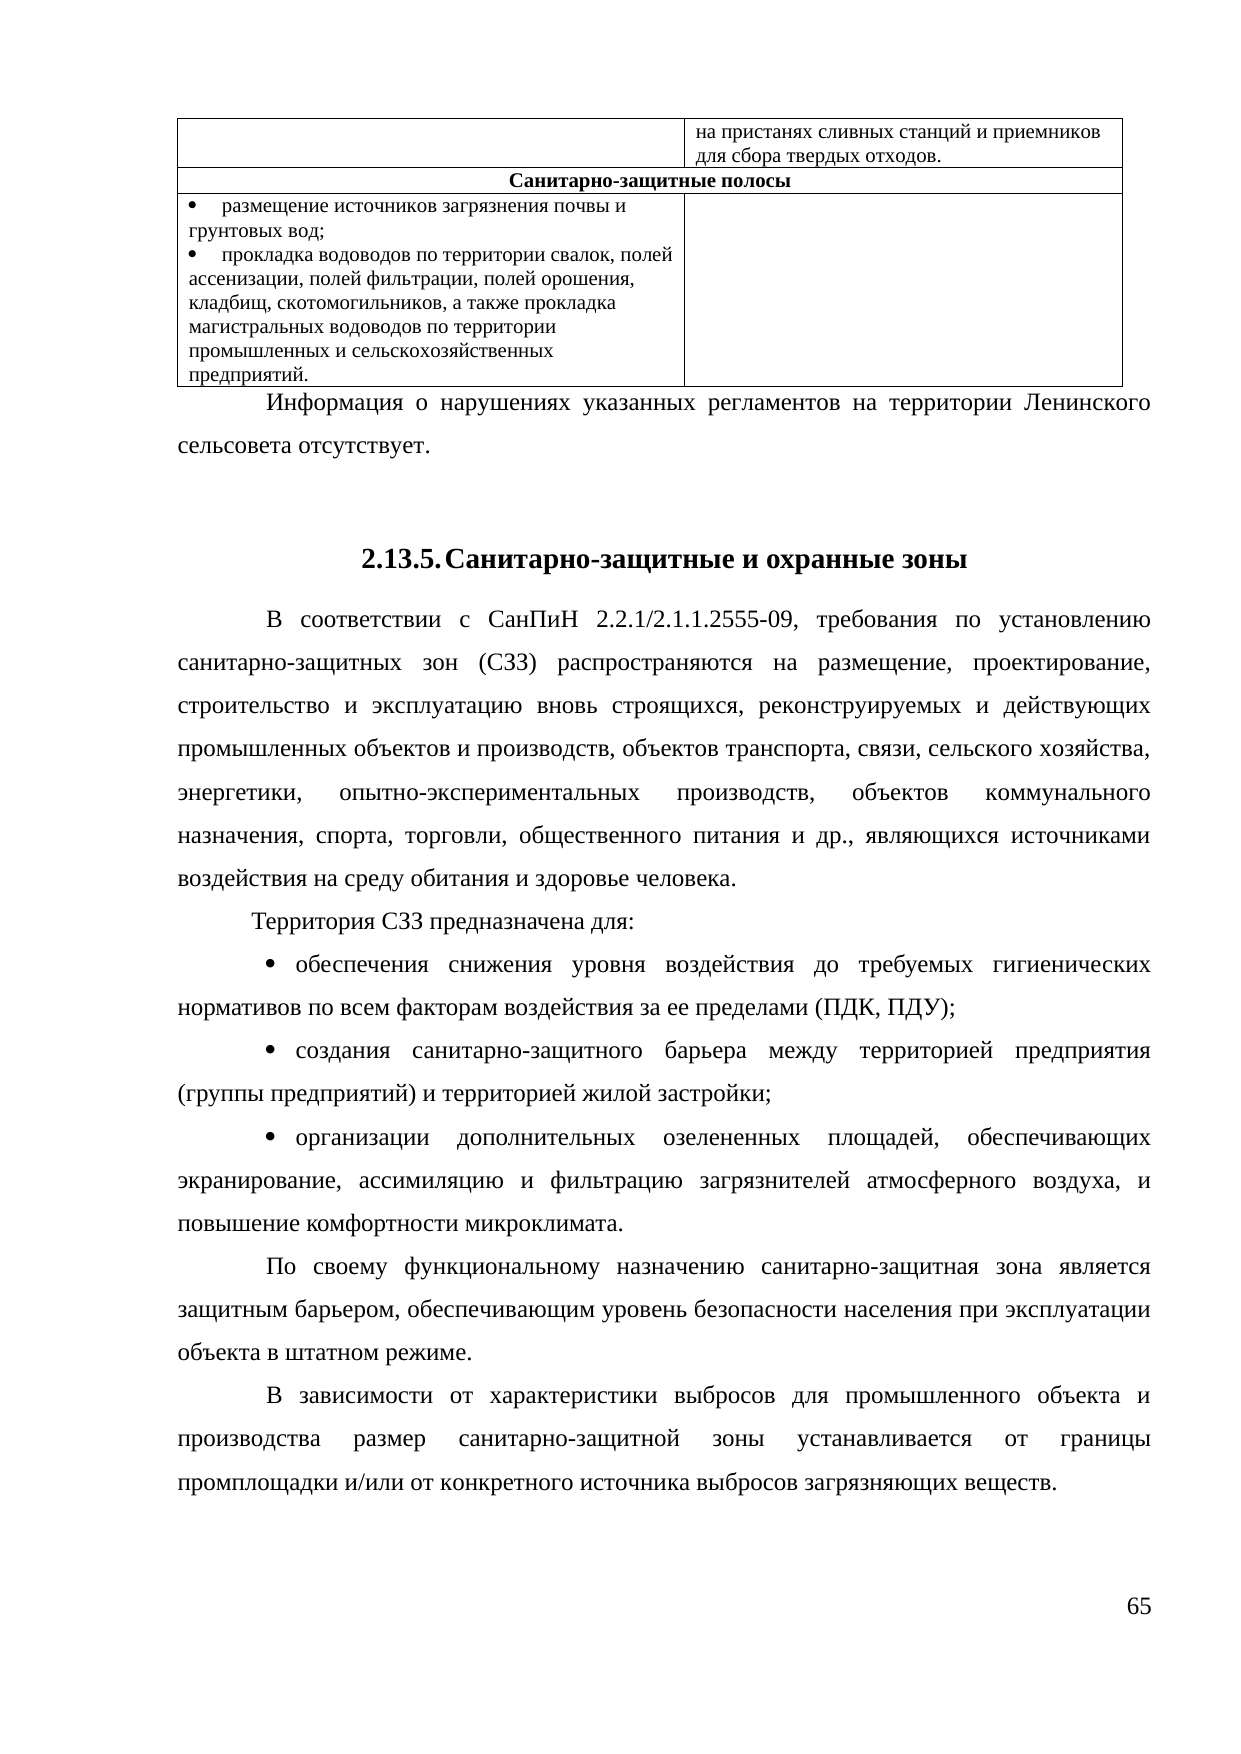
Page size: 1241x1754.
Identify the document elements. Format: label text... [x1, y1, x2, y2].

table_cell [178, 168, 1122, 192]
list создания санитарно-защитного барьера между территорией предприятия (группы предприятий) и территорией жилой застройки; [177, 1035, 1152, 1107]
list организации дополнительных озелененных площадей, обеспечивающих экранирование, ассимиляцию и фильтрацию загрязнителей атмосферного воздуха, и повышение комфортности микроклимата. [177, 1122, 1152, 1237]
text В соответствии с СанПиН 2.2.1/2.1.1.2555-09, требования по установлению санитарно-защитных зон (СЗЗ) распространяются на размещение, проектирование, строительство и эксплуатацию вновь строящихся, реконструируемых и действующих промышленных объектов и производств, объектов транспорта, связи, сельского хозяйства, энергетики, опытно-экспериментальных производств, объектов коммунального назначения, спорта, торговли, общественного питания и др., являющихся источниками воздействия на среду обитания и здоровье человека. [177, 604, 1152, 892]
list обеспечения снижения уровня воздействия до требуемых гигиенических нормативов по всем факторам воздействия за ее пределами (ПДК, ПДУ); [177, 949, 1152, 1021]
text По своему функциональному назначению санитарно-защитная зона является защитным барьером, обеспечивающим уровень безопасности населения при эксплуатации объекта в штатном режиме. [177, 1251, 1152, 1366]
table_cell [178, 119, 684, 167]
subtitle Санитарно-защитные и охранные зоны [177, 541, 1152, 575]
text Территория СЗЗ предназначена для: [177, 906, 1152, 935]
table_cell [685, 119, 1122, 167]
text Информация о нарушениях указанных регламентов на территории Ленинского сельсовета отсутствует. [177, 387, 1152, 459]
text В зависимости от характеристики выбросов для промышленного объекта и производства размер санитарно-защитной зоны устанавливается от границы промплощадки и/или от конкретного источника выбросов загрязняющих веществ. [177, 1380, 1152, 1495]
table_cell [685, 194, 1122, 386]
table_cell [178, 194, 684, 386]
